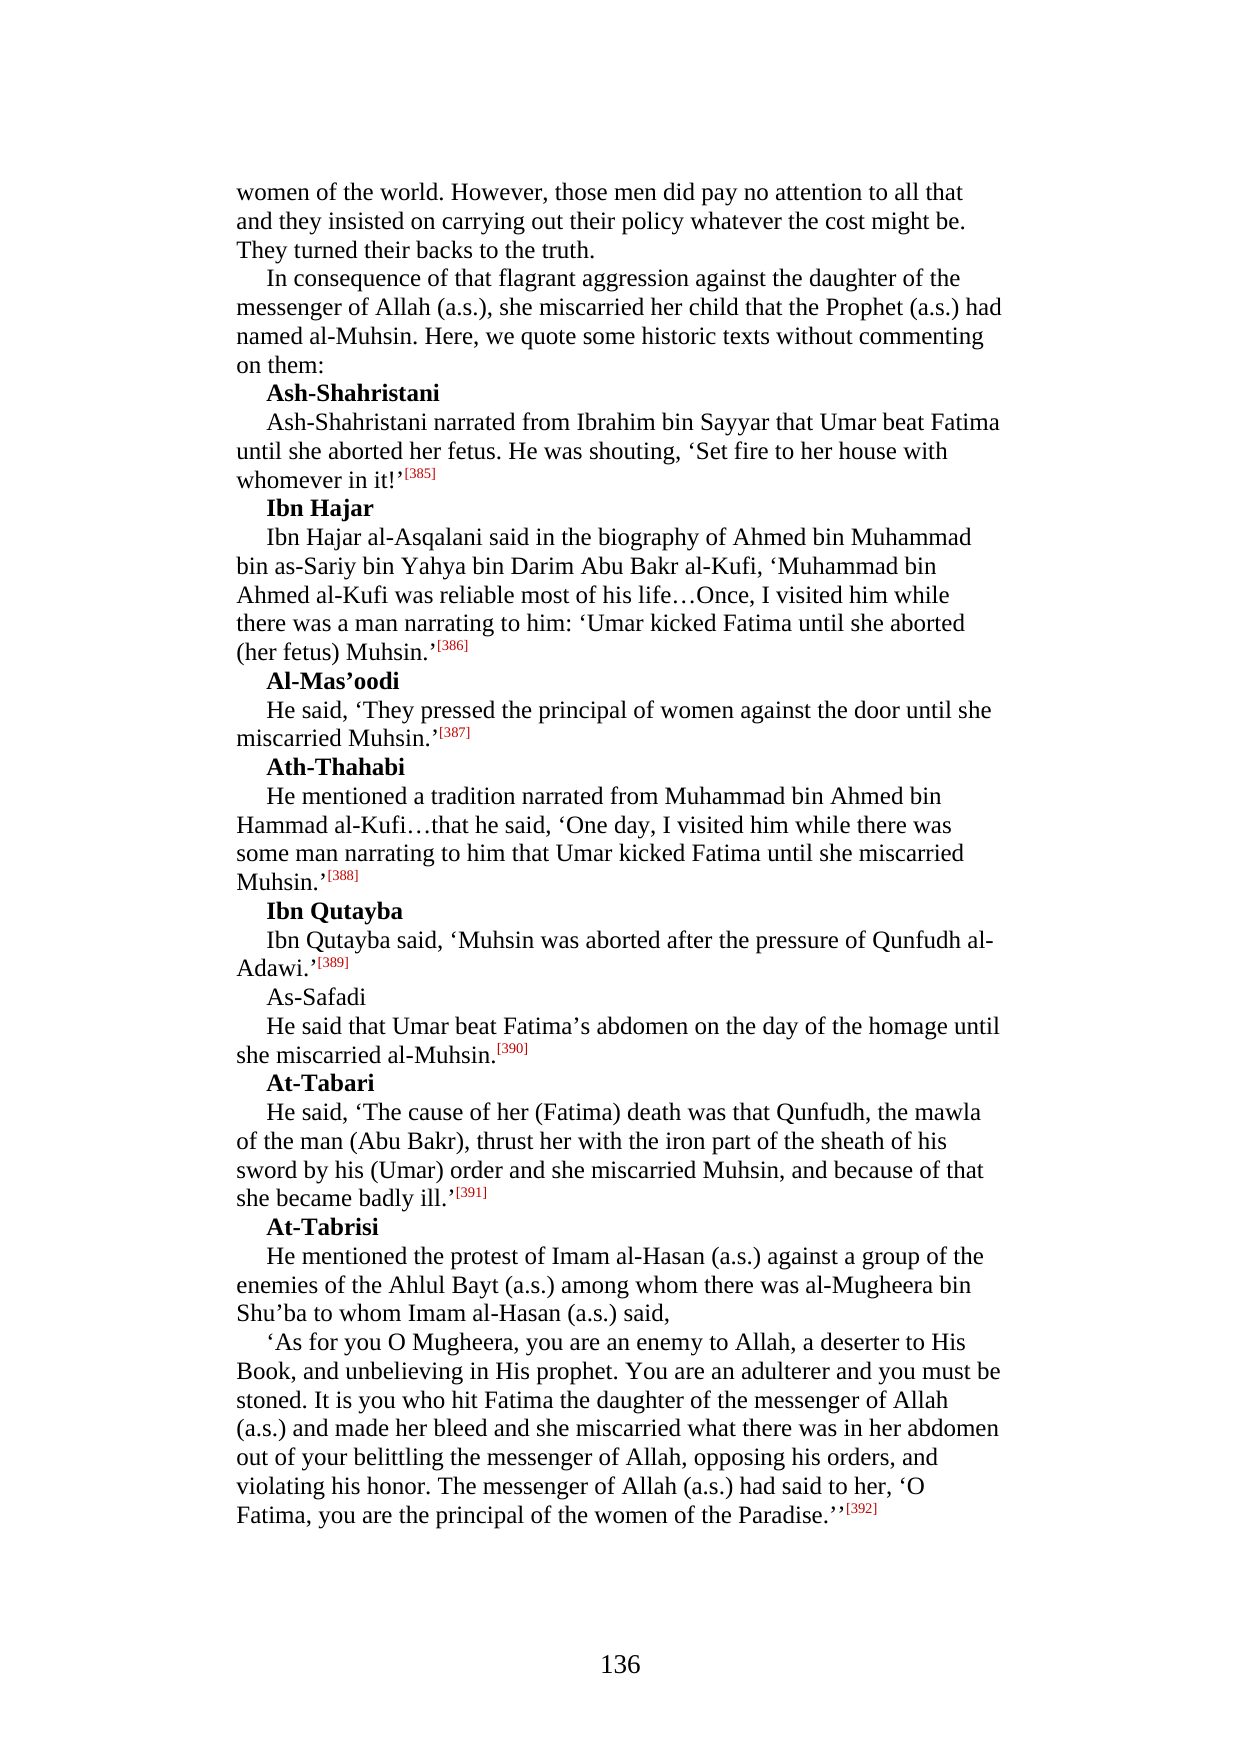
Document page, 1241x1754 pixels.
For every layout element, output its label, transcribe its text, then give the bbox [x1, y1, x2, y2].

text Al-Mas’oodi [236, 666, 1004, 695]
text In consequence of that flagrant aggression against the daughter of the messenger of Allah (a.s.), she miscarried her child that the Prophet (a.s.) had named al-Muhsin. Here, we quote some historic texts without commenting on them: [236, 263, 1004, 378]
text He said, ‘They pressed the principal of women against the door until she miscarried Muhsin.’[387] [236, 695, 1004, 752]
text At-Tabari [236, 1068, 1004, 1097]
text ‘As for you O Mugheera, you are an enemy to Allah, a deserter to His Book, and unbelieving in His prophet. You are an adulterer and you must be stoned. It is you who hit Fatima the daughter of the messenger of Allah (a.s.) and made her bleed and she miscarried what there was in her abdomen out of your belittling the messenger of Allah, opposing his orders, and violating his honor. The messenger of Allah (a.s.) had said to her, ‘O Fatima, you are the principal of the women of the Paradise.’’[392] [236, 1327, 1004, 1528]
text Ibn Qutayba [236, 896, 1004, 925]
text Ibn Hajar al-Asqalani said in the biography of Ahmed bin Muhammad bin as-Sariy bin Yahya bin Darim Abu Bakr al-Kufi, ‘Muhammad bin Ahmed al-Kufi was reliable most of his life…Once, I visited him while there was a man narrating to him: ‘Umar kicked Fatima until she aborted (her fetus) Muhsin.’[386] [236, 522, 1004, 666]
text As-Safadi [236, 982, 1004, 1011]
text At-Tabrisi [236, 1212, 1004, 1241]
text He mentioned the protest of Imam al-Hasan (a.s.) against a group of the enemies of the Ahlul Bayt (a.s.) among whom there was al-Mugheera bin Shu’ba to whom Imam al-Hasan (a.s.) said, [236, 1241, 1004, 1327]
text He mentioned a tradition narrated from Muhammad bin Ahmed bin Hammad al-Kufi…that he said, ‘One day, I visited him while there was some man narrating to him that Umar kicked Fatima until she miscarried Muhsin.’[388] [236, 781, 1004, 896]
text Ash-Shahristani narrated from Ibrahim bin Sayyar that Umar beat Fatima until she aborted her fetus. He was shouting, ‘Set fire to her house with whomever in it!’[385] [236, 407, 1004, 493]
text Ibn Qutayba said, ‘Muhsin was aborted after the pressure of Qunfudh al-Adawi.’[389] [236, 925, 1004, 982]
text Ath-Thahabi [236, 752, 1004, 781]
text He said, ‘The cause of her (Fatima) death was that Qunfudh, the mawla of the man (Abu Bakr), thrust her with the iron part of the sheath of his sword by his (Umar) order and she miscarried Muhsin, and because of that she became badly ill.’[391] [236, 1097, 1004, 1212]
text He said that Umar beat Fatima’s abdomen on the day of the homage until she miscarried al-Muhsin.[390] [236, 1011, 1004, 1068]
text Ibn Hajar [236, 493, 1004, 522]
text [236, 177, 1004, 263]
text Ash-Shahristani [236, 378, 1004, 407]
